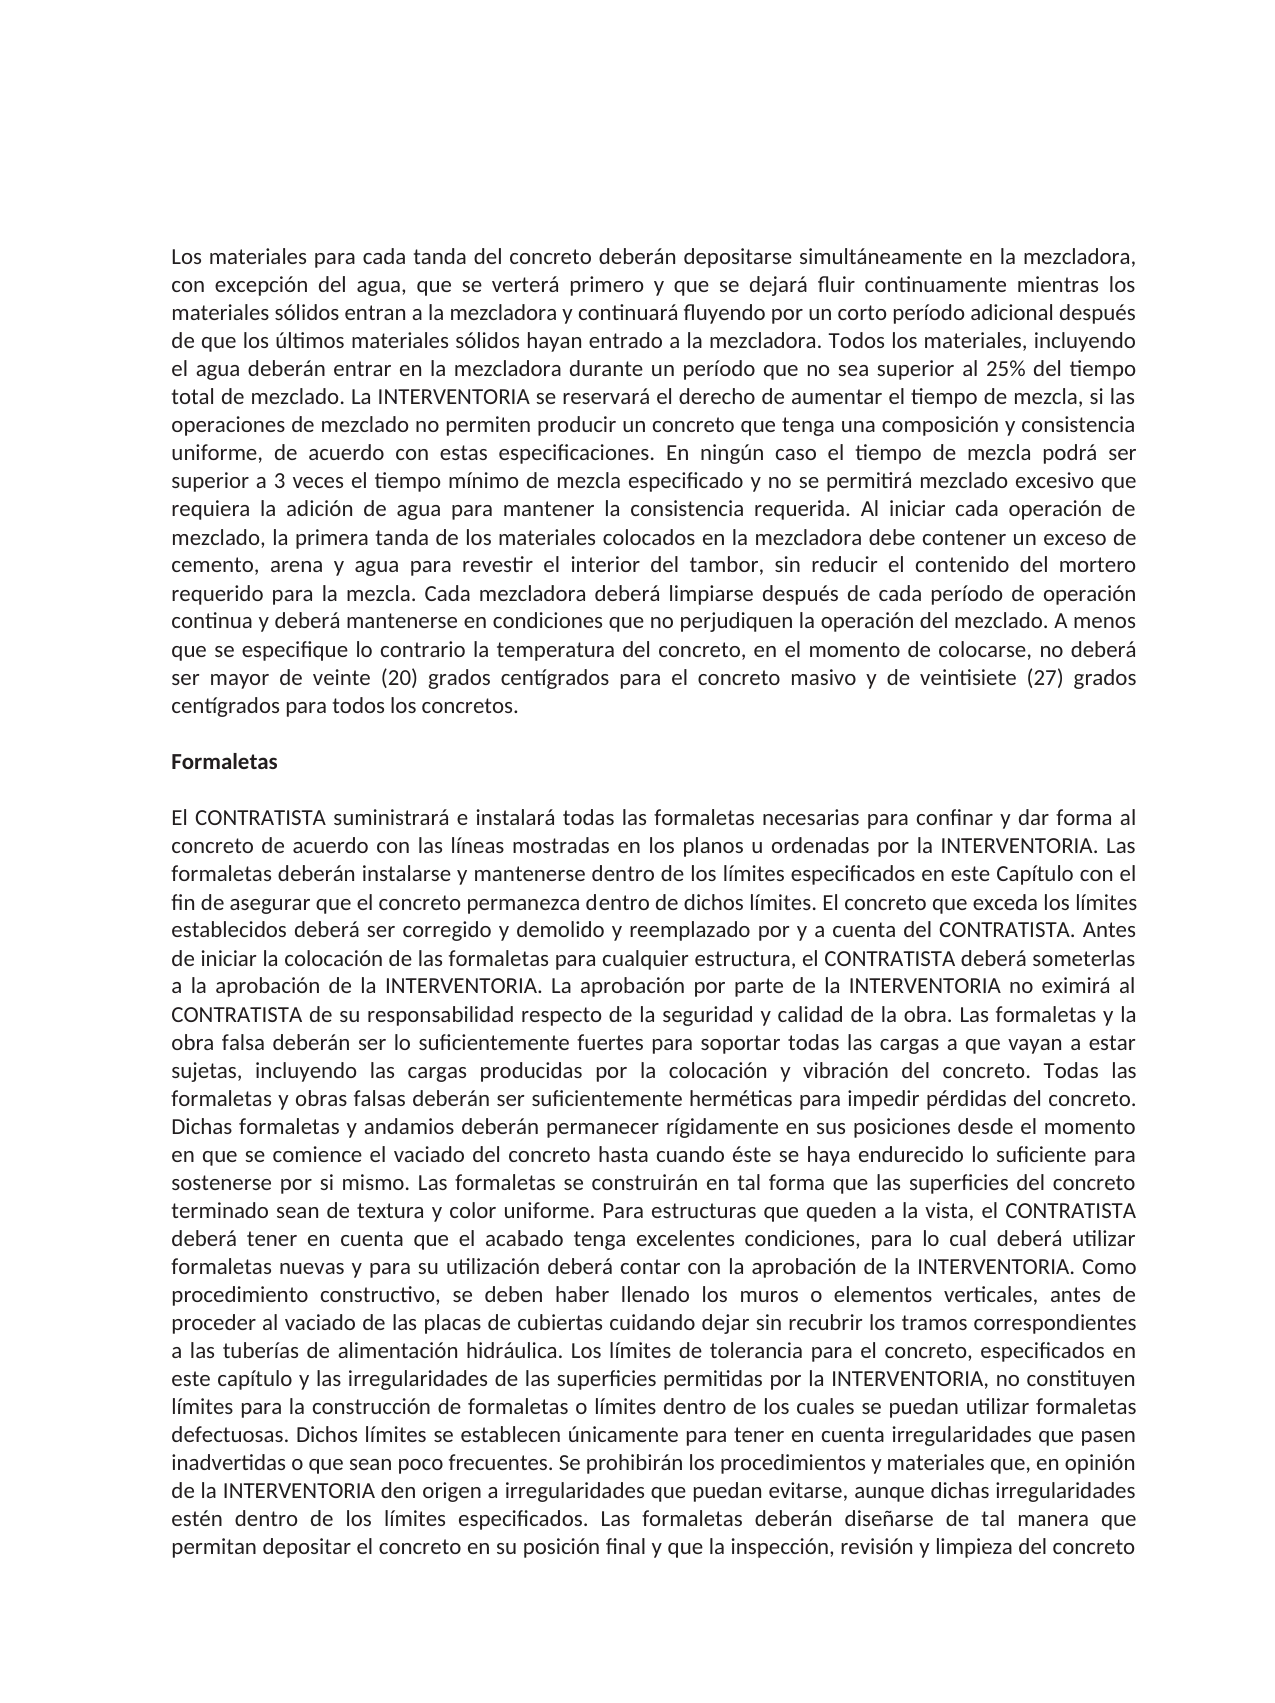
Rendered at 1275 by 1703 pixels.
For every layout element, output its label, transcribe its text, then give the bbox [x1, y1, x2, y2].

text Formaletas [171, 747, 1138, 775]
text Los materiales para cada tanda del concreto deberán depositarse simultáneamente en la mezcladora, con excepción del agua, que se verterá primero y que se dejará fluir continuamente mientras los materiales sólidos entran a la mezcladora y continuará fluyendo por un corto período adicional después de que los últimos materiales sólidos hayan entrado a la mezcladora. Todos los materiales, incluyendo el agua deberán entrar en la mezcladora durante un período que no sea superior al 25% del tiempo total de mezclado. La INTERVENTORIA se reservará el derecho de aumentar el tiempo de mezcla, si las operaciones de mezclado no permiten producir un concreto que tenga una composición y consistencia uniforme, de acuerdo con estas especificaciones. En ningún caso el tiempo de mezcla podrá ser superior a 3 veces el tiempo mínimo de mezcla especificado y no se permitirá mezclado excesivo que requiera la adición de agua para mantener la consistencia requerida. Al iniciar cada operación de mezclado, la primera tanda de los materiales colocados en la mezcladora debe contener un exceso de cemento, arena y agua para revestir el interior del tambor, sin reducir el contenido del mortero requerido para la mezcla. Cada mezcladora deberá limpiarse después de cada período de operación continua y deberá mantenerse en condiciones que no perjudiquen la operación del mezclado. A menos que se especifique lo contrario la temperatura del concreto, en el momento de colocarse, no deberá ser mayor de veinte (20) grados centígrados para el concreto masivo y de veintisiete (27) grados centígrados para todos los concretos. [171, 242, 1138, 719]
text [171, 803, 1138, 1560]
